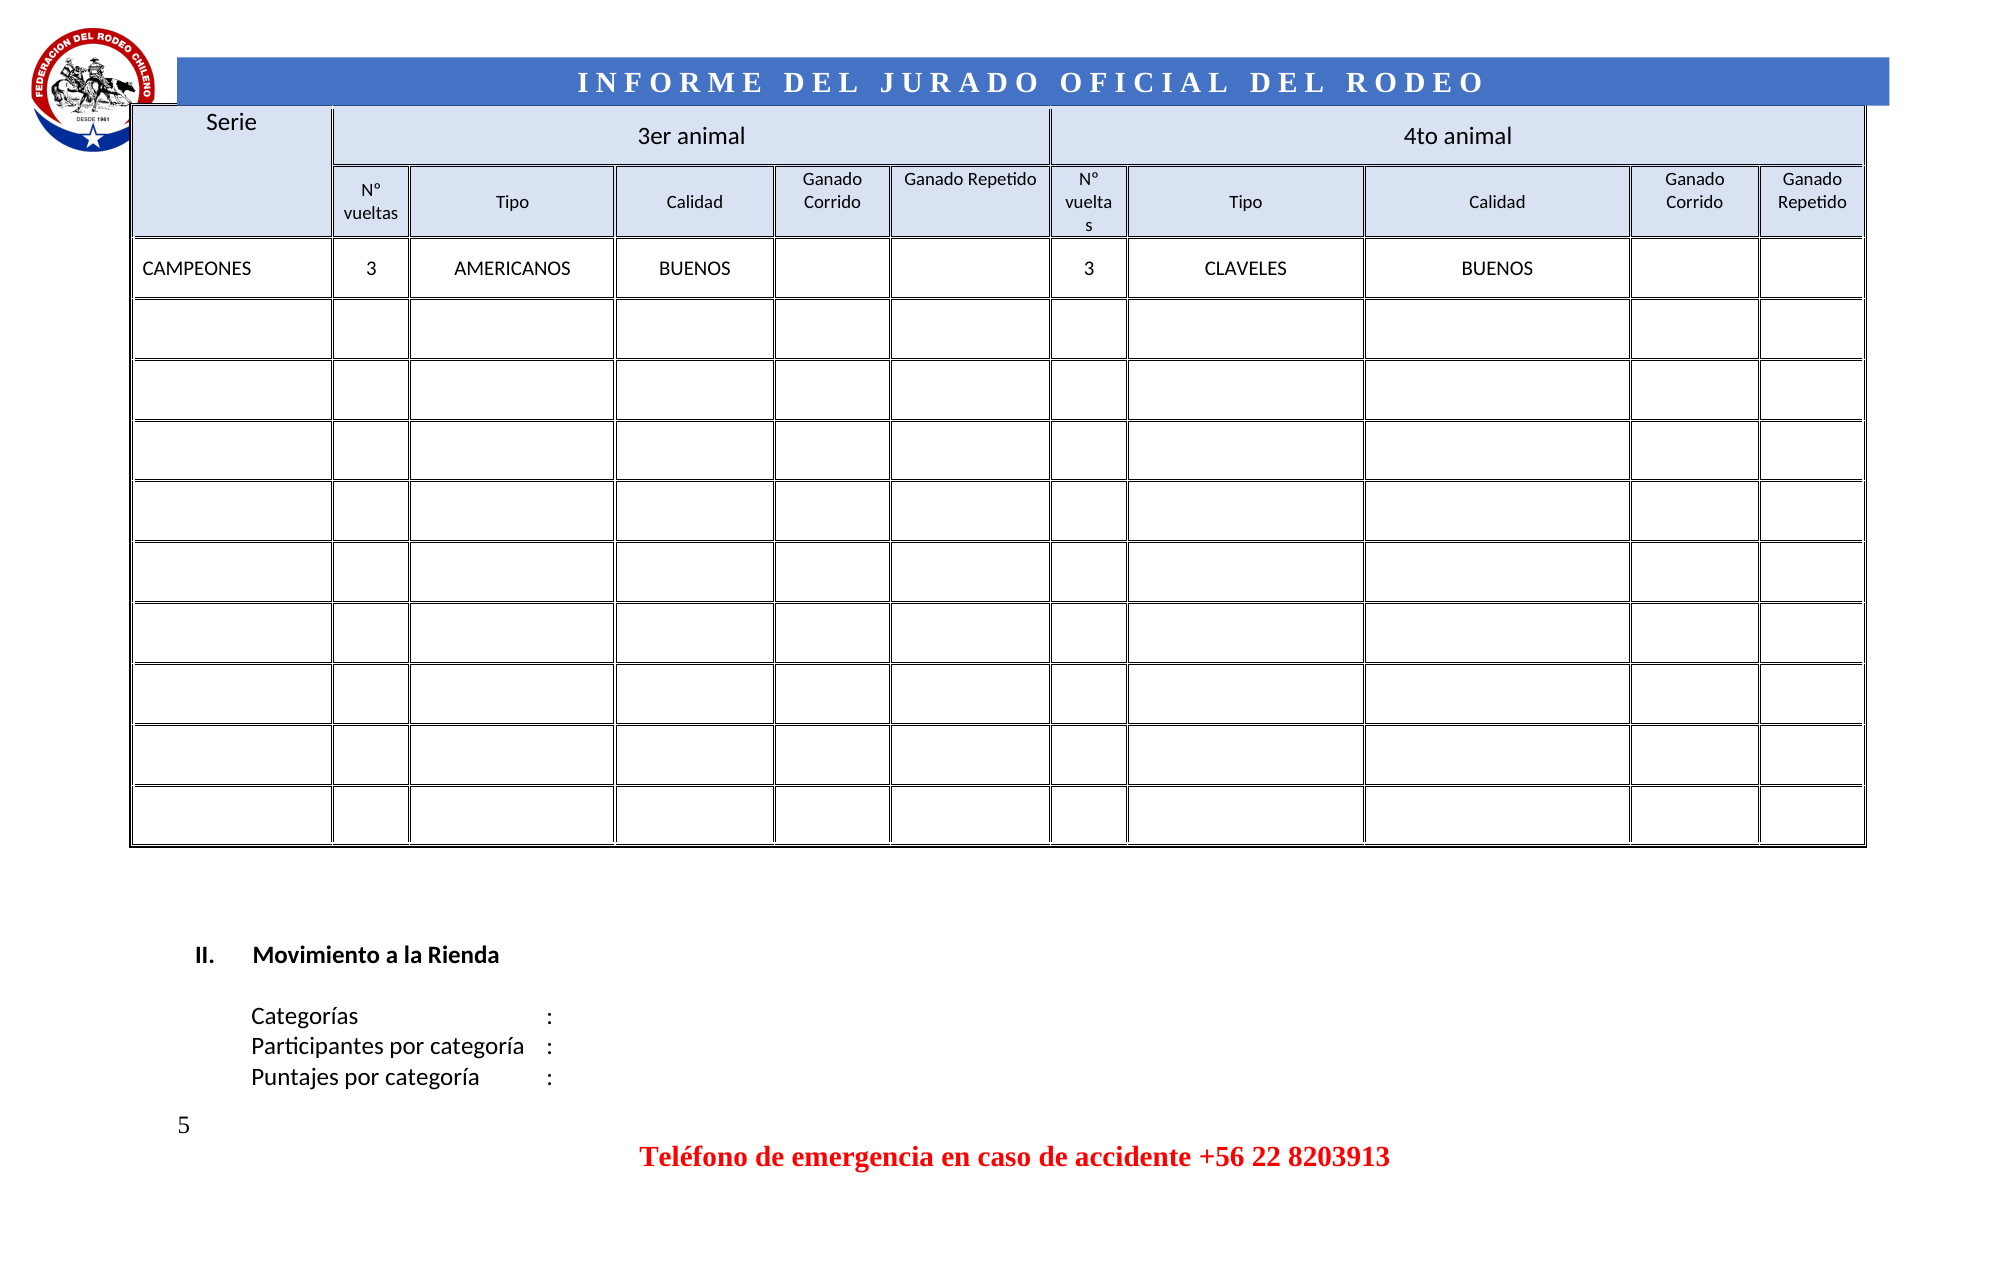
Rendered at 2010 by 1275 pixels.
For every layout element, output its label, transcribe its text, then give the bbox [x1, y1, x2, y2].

table_cell [617, 665, 773, 723]
table_cell [1366, 300, 1629, 358]
table_cell [892, 239, 1049, 297]
table_cell [1366, 482, 1629, 540]
table_cell [1129, 726, 1363, 783]
table_cell [411, 300, 613, 358]
table_header 4to animal [1050, 106, 1864, 164]
table_cell [892, 422, 1049, 479]
table_cell [131, 540, 332, 601]
table_header 3er animal [333, 106, 1050, 164]
text Puntajes por categoría : [251, 1061, 1683, 1092]
table_cell [1366, 361, 1629, 418]
table_cell Ganado Repetido [1759, 164, 1865, 236]
table_cell [1052, 300, 1126, 358]
table_cell Calidad [1366, 167, 1629, 236]
table_cell [1759, 784, 1864, 844]
table_cell [131, 479, 332, 540]
table_cell [1630, 787, 1759, 844]
table_header Serie [133, 106, 332, 236]
table_cell [892, 300, 1049, 358]
table_cell [617, 300, 773, 358]
table_cell [133, 419, 331, 479]
table_cell [133, 662, 331, 723]
table_cell [1129, 543, 1363, 601]
table_cell [1761, 662, 1864, 723]
table_cell [1759, 479, 1865, 540]
table_cell [1052, 604, 1126, 662]
table_cell [1632, 361, 1758, 418]
table_cell [131, 601, 332, 662]
table_cell [334, 482, 408, 540]
table_cell Ganado Corrido [776, 167, 889, 236]
table_cell [892, 543, 1049, 601]
table_cell [1632, 604, 1758, 662]
table_cell [334, 300, 408, 358]
table_cell [776, 726, 889, 783]
table_cell Nº vueltas [1052, 167, 1126, 236]
table_cell [133, 784, 332, 844]
table_cell [411, 422, 613, 479]
table_cell [1129, 604, 1363, 662]
text Participantes por categoría : [251, 1031, 1683, 1061]
table_cell [892, 482, 1049, 540]
list Movimiento a la Rienda [215, 939, 1683, 969]
table_cell [334, 726, 408, 783]
table_cell [892, 361, 1049, 418]
table_cell [333, 787, 409, 844]
table_cell [1052, 665, 1126, 723]
table_cell [1052, 361, 1126, 418]
table_cell [1129, 300, 1363, 358]
table_cell [1761, 358, 1864, 418]
table_cell Ganado Corrido [1632, 167, 1758, 236]
table_cell [1759, 601, 1865, 662]
table_cell [1364, 787, 1630, 844]
table_cell [1632, 422, 1758, 479]
table_cell [892, 604, 1049, 662]
table_cell Nº vueltas [334, 167, 408, 236]
table_cell Calidad [617, 167, 773, 236]
table_cell [1632, 239, 1758, 297]
table_cell [776, 422, 889, 479]
table_cell [617, 482, 773, 540]
table_cell [776, 604, 889, 662]
table_cell [411, 482, 613, 540]
table_cell [1759, 236, 1865, 297]
table_cell [1366, 422, 1629, 479]
table_cell [775, 787, 890, 844]
table_cell [1761, 297, 1864, 358]
table_cell [411, 604, 613, 662]
table_cell [1366, 543, 1629, 601]
table_cell [334, 665, 408, 723]
table_cell [410, 784, 615, 844]
table_cell AMERICANOS [411, 239, 613, 297]
table_cell [133, 297, 331, 358]
picture [31, 28, 155, 152]
table_cell [1052, 482, 1126, 540]
table_cell [1366, 604, 1629, 662]
table_cell [411, 726, 613, 783]
table_cell [334, 422, 408, 479]
table_cell CAMPEONES [131, 236, 332, 297]
table_cell [776, 300, 889, 358]
table_cell BUENOS [1366, 239, 1629, 297]
table_cell [1129, 665, 1363, 723]
table_cell [1632, 665, 1758, 723]
table_cell [617, 422, 773, 479]
table_cell [334, 604, 408, 662]
table_cell [1366, 726, 1629, 783]
table_cell [334, 543, 408, 601]
table_cell [776, 482, 889, 540]
table_cell BUENOS [617, 239, 773, 297]
table_cell [1366, 665, 1629, 723]
table_cell [1052, 543, 1126, 601]
table_cell [1632, 300, 1758, 358]
table_cell [617, 361, 773, 418]
table_cell 3 [1052, 239, 1126, 297]
table_cell Tipo [1129, 167, 1363, 236]
table_cell [617, 604, 773, 662]
table_cell [1050, 787, 1127, 844]
table_cell [890, 787, 1050, 844]
table_cell [1127, 787, 1364, 844]
table_cell [133, 723, 331, 783]
table_cell [1052, 422, 1126, 479]
table_cell [334, 361, 408, 418]
table_cell [892, 726, 1049, 783]
table_cell [411, 665, 613, 723]
table_cell [1129, 361, 1363, 418]
text Categorías : [251, 1000, 1683, 1031]
table_cell [1052, 726, 1126, 783]
table_cell [617, 543, 773, 601]
table_cell [617, 726, 773, 783]
table_cell [615, 787, 774, 844]
table_cell [411, 361, 613, 418]
table_cell [776, 665, 889, 723]
table_cell [776, 239, 889, 297]
table_cell 3 [334, 239, 408, 297]
table_cell [776, 361, 889, 418]
table_cell [1632, 482, 1758, 540]
table_cell [1129, 422, 1363, 479]
table_cell CLAVELES [1129, 239, 1363, 297]
table_cell [892, 665, 1049, 723]
table_cell [776, 543, 889, 601]
table_cell [411, 543, 613, 601]
table_cell [1761, 723, 1864, 783]
table_cell [133, 358, 331, 418]
table_cell [1632, 543, 1758, 601]
table_cell Ganado Repetido [892, 167, 1049, 236]
table_cell Tipo [411, 167, 613, 236]
table_cell [1632, 726, 1758, 783]
table_cell [1761, 419, 1864, 479]
table_cell [1759, 540, 1865, 601]
table_cell [1129, 482, 1363, 540]
